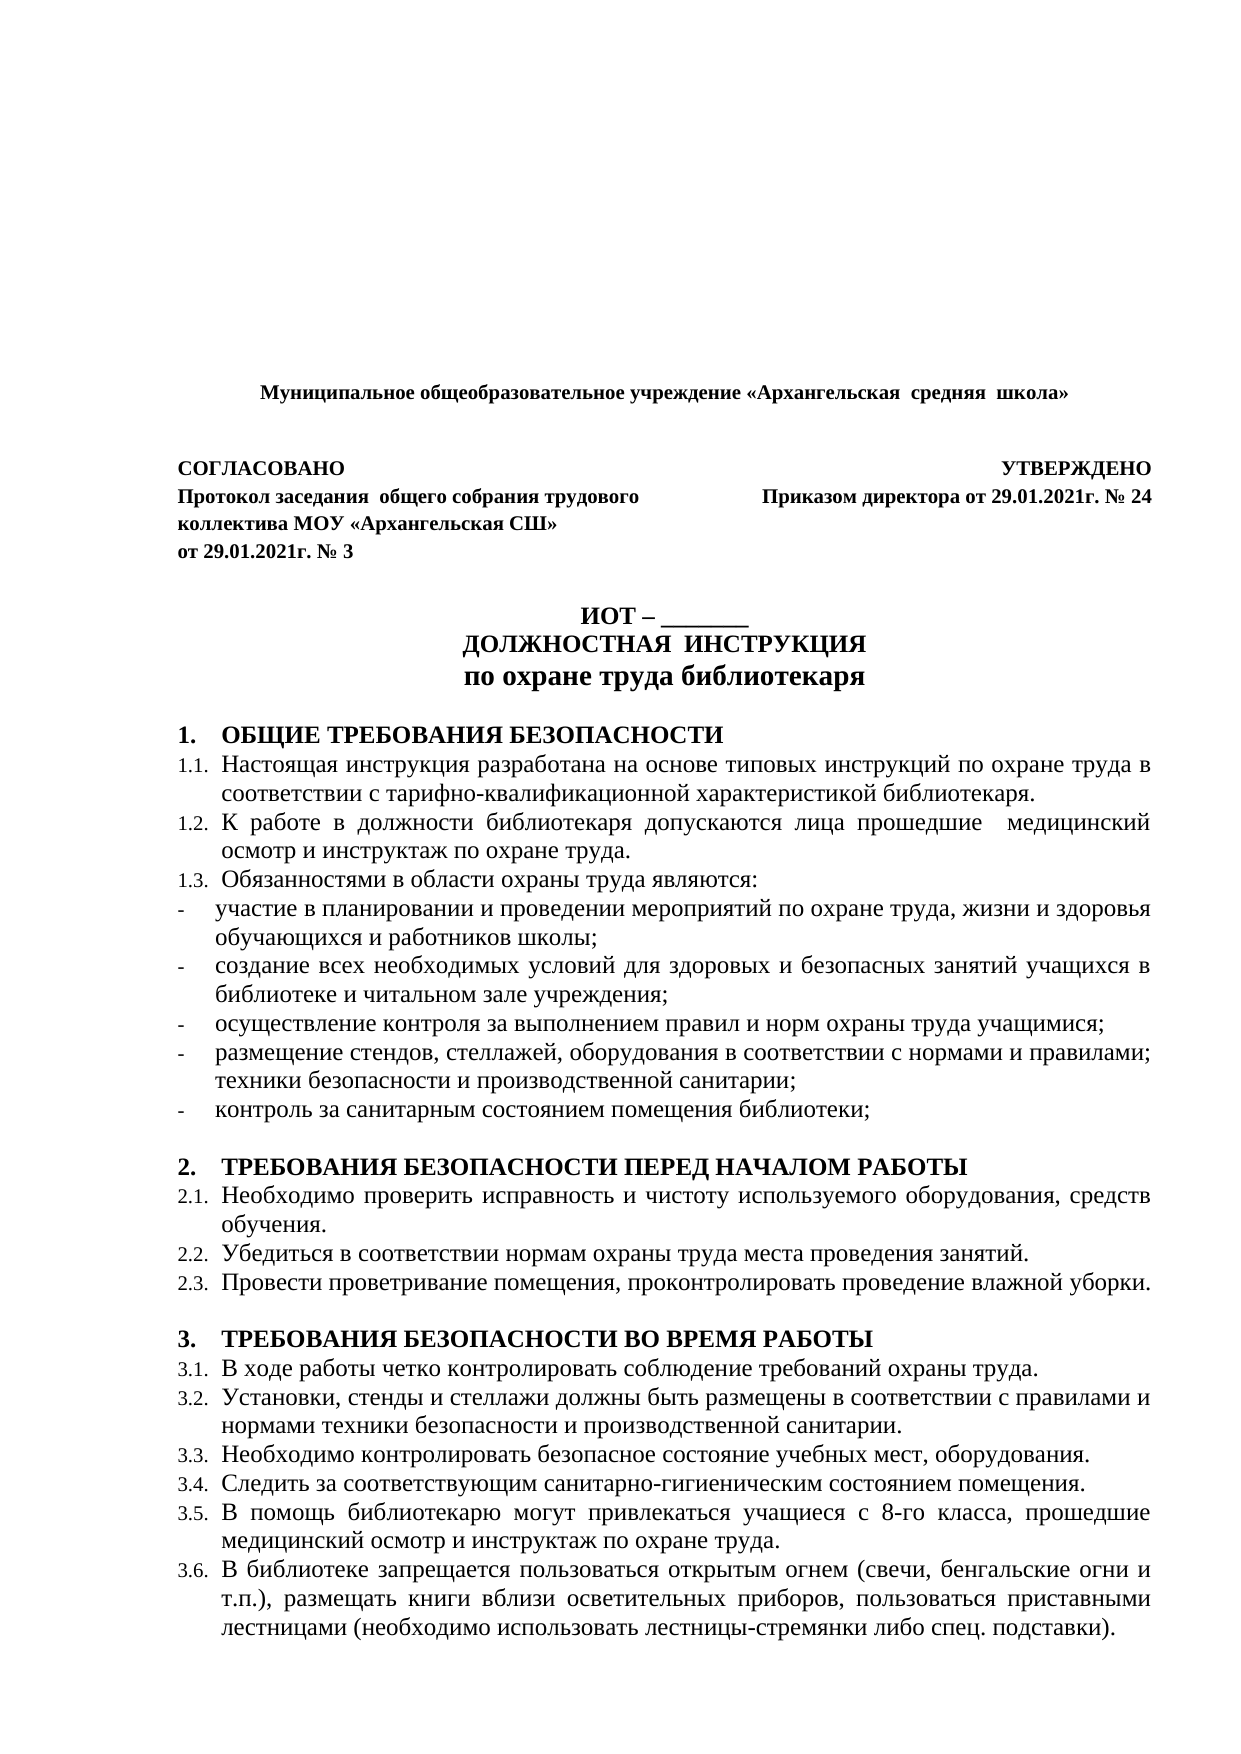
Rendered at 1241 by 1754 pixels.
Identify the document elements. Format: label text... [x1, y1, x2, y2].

text Муниципальное общеобразовательное учреждение «Архангельская средняя школа» [177, 380, 1152, 404]
list В библиотеке запрещается пользоваться открытым огнем (свечи, бенгальские огни и т.п.), размещать книги вблизи осветительных приборов, пользоваться приставными лестницами (необходимо использовать лестницы-стремянки либо спец. подставки). [177, 1554, 1152, 1641]
list Обязанностями в области охраны труда являются: [177, 864, 1152, 893]
text по охране труда библиотекаря [177, 658, 1152, 692]
list В ходе работы четко контролировать соблюдение требований охраны труда. [177, 1353, 1152, 1382]
text ДОЛЖНОСТНАЯ ИНСТРУКЦИЯ [177, 629, 1152, 658]
list размещение стендов, стеллажей, оборудования в соответствии с нормами и правилами; техники безопасности и производственной санитарии; [177, 1037, 1152, 1094]
list В помощь библиотекарю могут привлекаться учащиеся с 8-го класса, прошедшие медицинский осмотр и инструктаж по охране труда. [177, 1497, 1152, 1554]
list контроль за санитарным состоянием помещения библиотеки; [177, 1094, 1152, 1123]
list Провести проветривание помещения, проконтролировать проведение влажной уборки. [177, 1267, 1152, 1296]
table_header УТВЕРЖДЕНО Приказом директора от 29.01.2021г. № 24 [665, 456, 1163, 567]
list ТРЕБОВАНИЯ БЕЗОПАСНОСТИ ПЕРЕД НАЧАЛОМ РАБОТЫ [177, 1152, 1152, 1181]
text ИОТ – _______ [177, 601, 1152, 629]
list Необходимо проверить исправность и чистоту используемого оборудования, средств обучения. [177, 1181, 1152, 1238]
list Следить за соответствующим санитарно-гигиеническим состоянием помещения. [177, 1468, 1152, 1497]
list Необходимо контролировать безопасное состояние учебных мест, оборудования. [177, 1439, 1152, 1468]
list К работе в должности библиотекаря допускаются лица прошедшие медицинский осмотр и инструктаж по охране труда. [177, 807, 1152, 864]
list ТРЕБОВАНИЯ БЕЗОПАСНОСТИ ВО ВРЕМЯ РАБОТЫ [177, 1324, 1152, 1353]
list ОБЩИЕ ТРЕБОВАНИЯ БЕЗОПАСНОСТИ [177, 721, 1152, 749]
table_header СОГЛАСОВАНО Протокол заседания общего собрания трудового коллектива МОУ «Архангельская СШ» от 29.01.2021г. № 3 [166, 456, 665, 567]
list создание всех необходимых условий для здоровых и безопасных занятий учащихся в библиотеке и читальном зале учреждения; [177, 951, 1152, 1008]
list участие в планировании и проведении мероприятий по охране труда, жизни и здоровья обучающихся и работников школы; [177, 893, 1152, 951]
list осуществление контроля за выполнением правил и норм охраны труда учащимися; [177, 1008, 1152, 1037]
list Установки, стенды и стеллажи должны быть размещены в соответствии с правилами и нормами техники безопасности и производственной санитарии. [177, 1382, 1152, 1439]
list Убедиться в соответствии нормам охраны труда места проведения занятий. [177, 1238, 1152, 1267]
list Настоящая инструкция разработана на основе типовых инструкций по охране труда в соответствии с тарифно-квалификационной характеристикой библиотекаря. [177, 749, 1152, 807]
